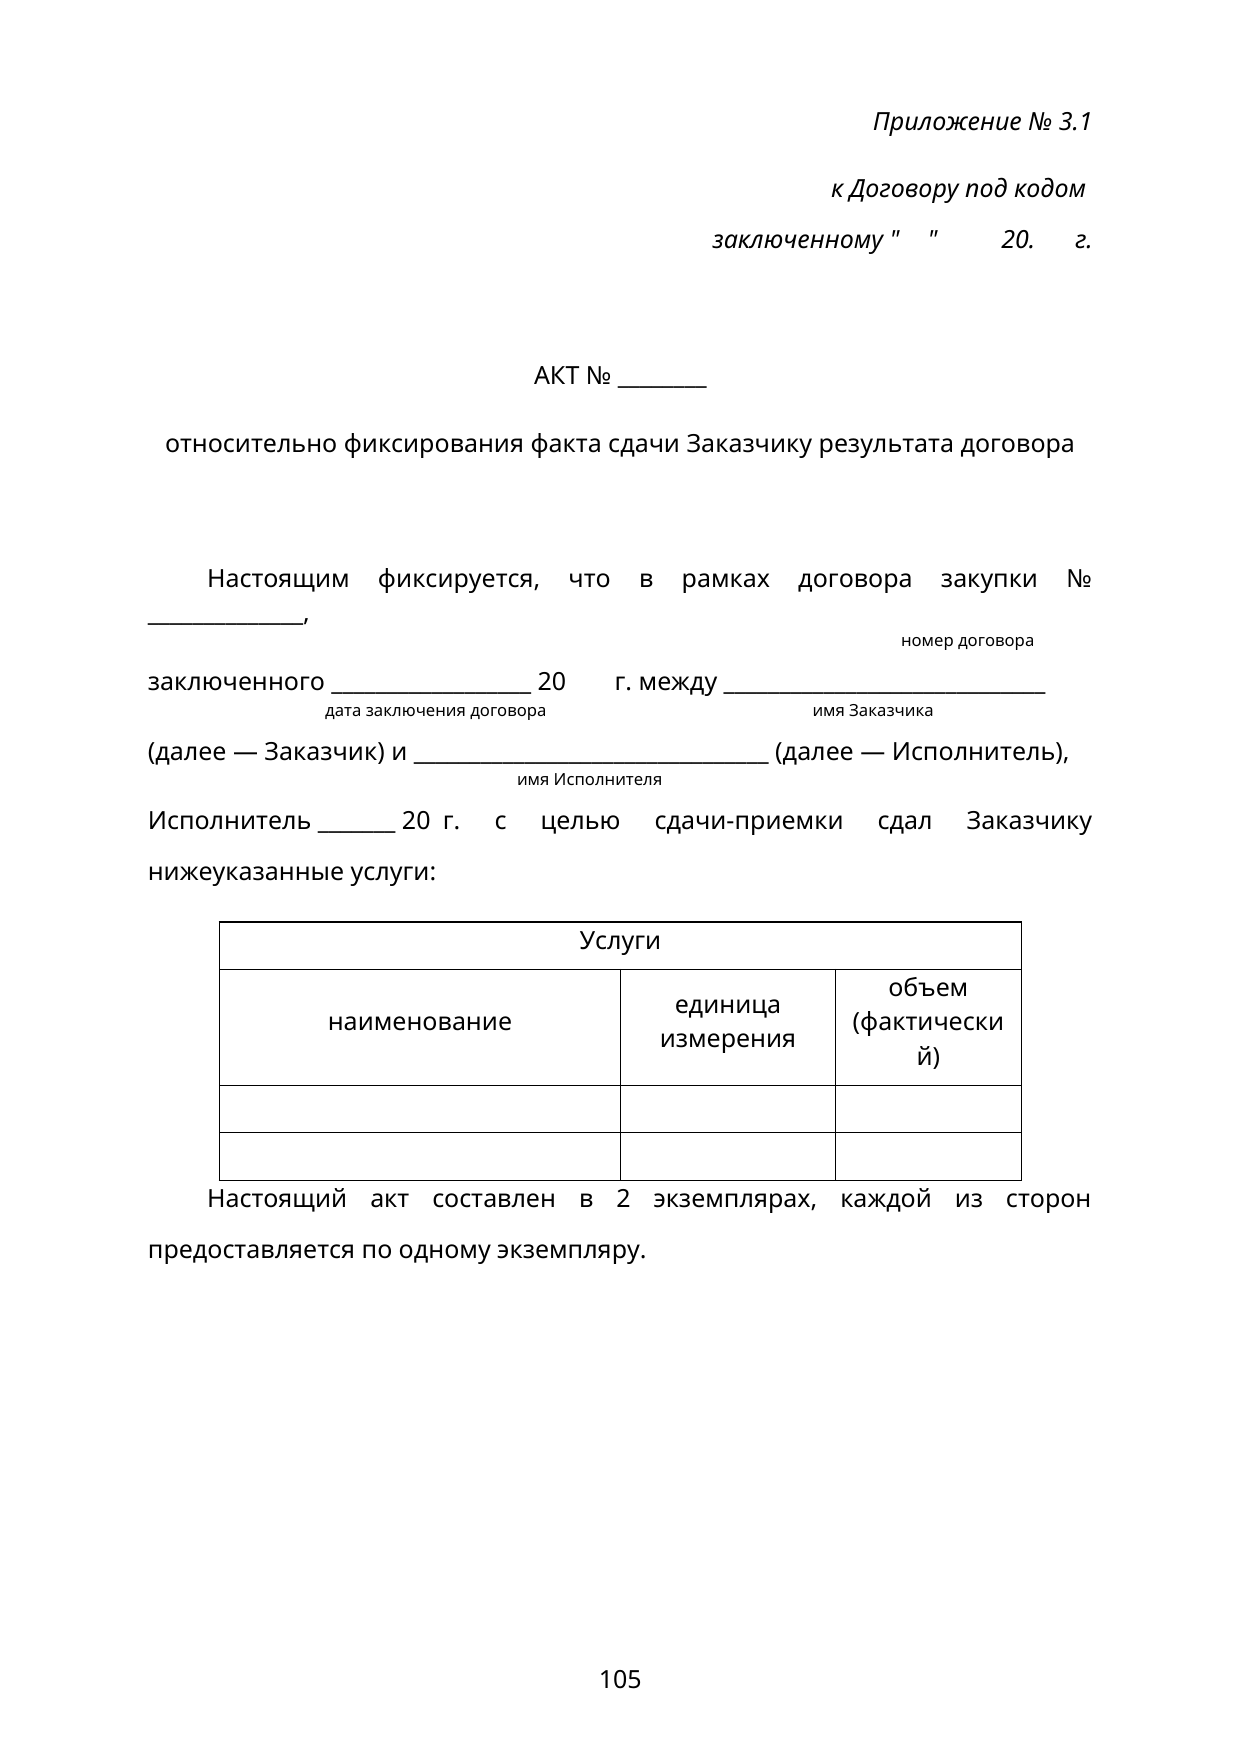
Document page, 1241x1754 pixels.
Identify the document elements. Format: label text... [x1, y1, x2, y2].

text Настоящий акт составлен в 2 экземплярах, каждой из сторон предоставляется по одному экземпляру. [148, 1181, 1092, 1266]
table_cell [621, 1133, 835, 1180]
table_cell [220, 1086, 620, 1132]
text АКТ № ________ [148, 358, 1092, 392]
text к Договору под кодом заключенному " " 20. г. [148, 171, 1092, 256]
text относительно фиксирования факта сдачи Заказчику результата договора [148, 425, 1092, 459]
table_cell [621, 1086, 835, 1132]
table_cell [220, 1133, 620, 1180]
text заключенного __________________ 20 г. между _____________________________ [148, 664, 1092, 698]
table_header Услуги [220, 923, 1021, 969]
text Приложение № 3.1 [148, 103, 1092, 137]
table_cell единица измерения [621, 970, 835, 1085]
text (далее — Заказчик) и ________________________________ (далее — Исполнитель), [148, 733, 1093, 767]
table_cell [836, 1086, 1021, 1132]
text Исполнитель _______ 20 г. с целью сдачи-приемки сдал Заказчику нижеуказанные услуги: [148, 803, 1092, 888]
text имя Исполнителя [517, 767, 1130, 790]
table_cell наименование [220, 970, 620, 1085]
text номер договора [901, 629, 1092, 652]
text Настоящим фиксируется, что в рамках договора закупки № ______________, [148, 561, 1092, 629]
table_cell объем (фактический) [836, 970, 1021, 1085]
text дата заключения договора имя Заказчика [325, 698, 1130, 721]
table_cell [836, 1133, 1021, 1180]
